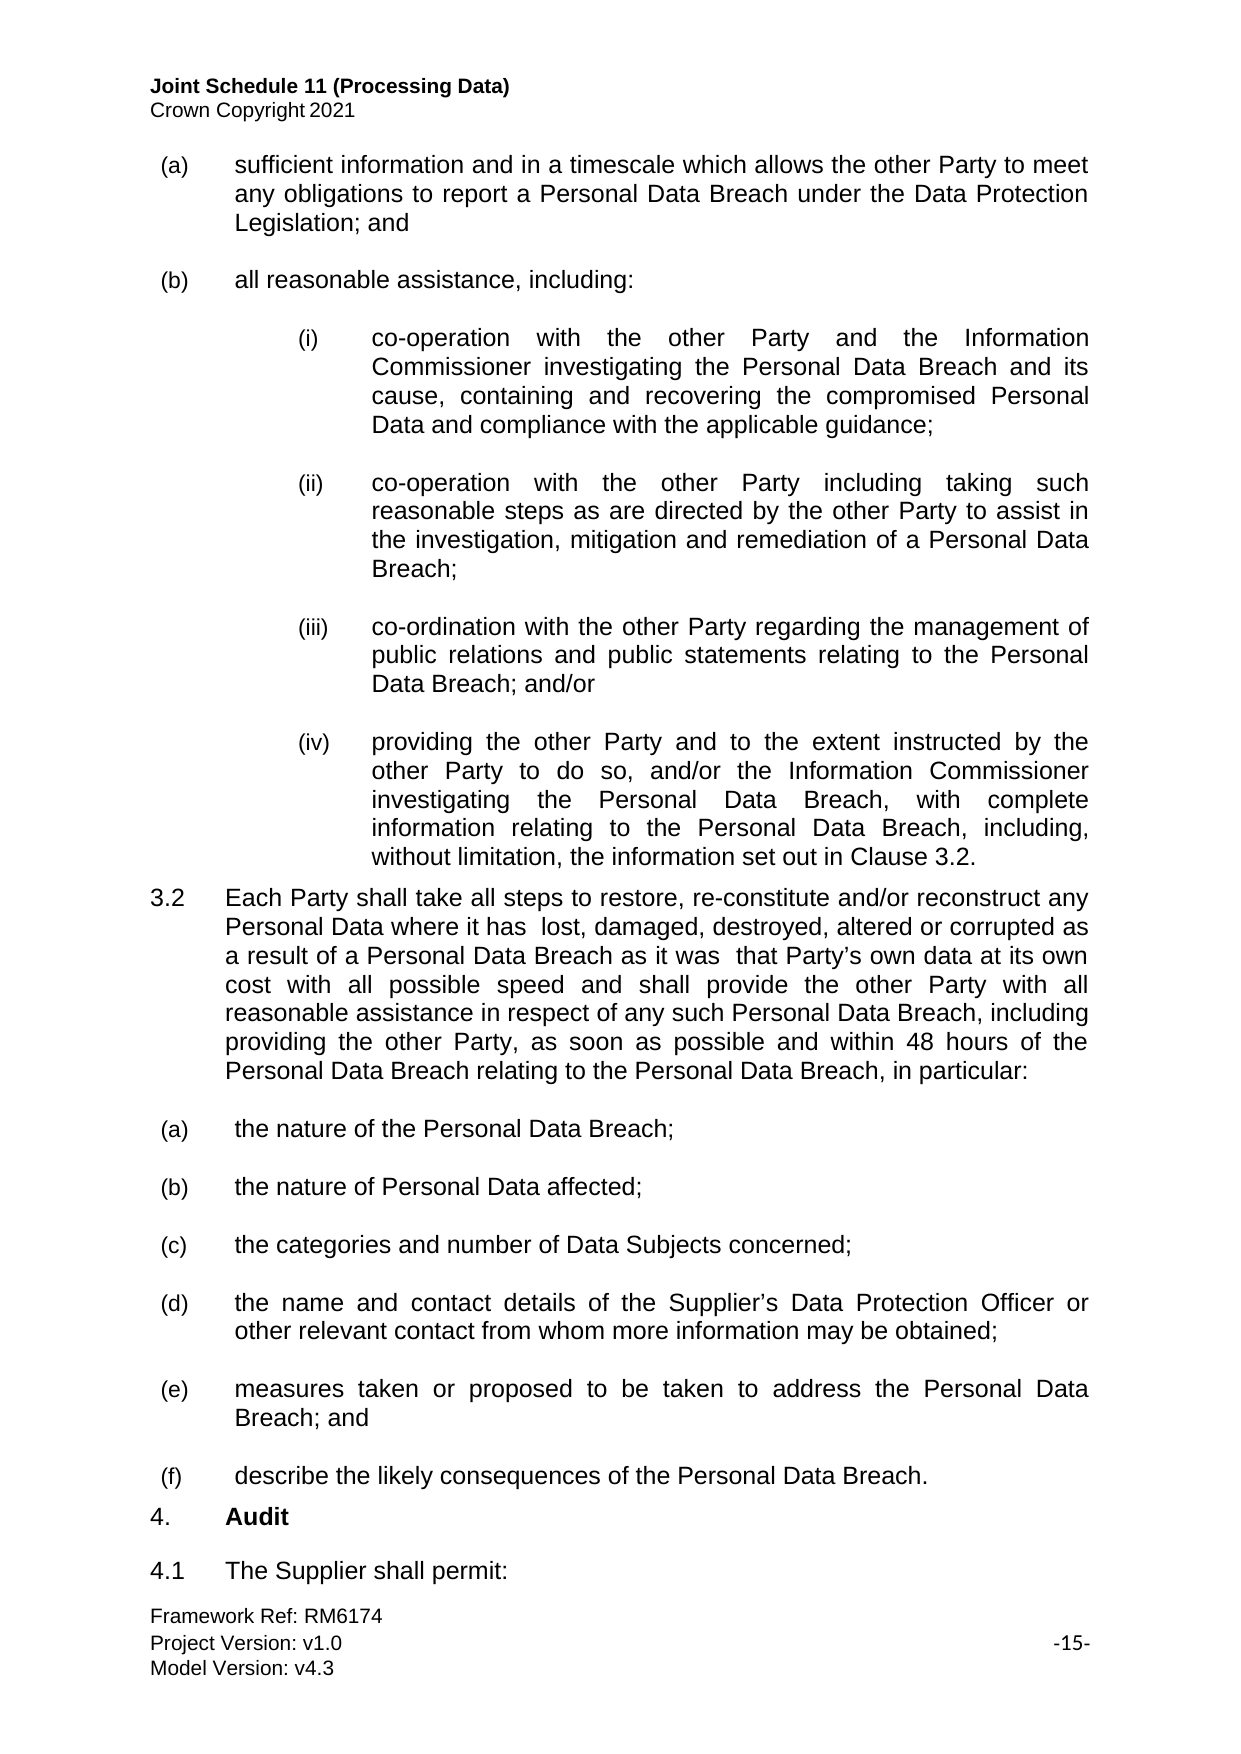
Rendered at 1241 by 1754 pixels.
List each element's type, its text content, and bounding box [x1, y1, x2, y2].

list the nature of the Personal Data Breach; [160, 1114, 1090, 1142]
list the categories and number of Data Subjects concerned; [160, 1229, 1090, 1258]
list measures taken or proposed to be taken to address the Personal Data Breach; and [160, 1374, 1090, 1432]
list co-ordination with the other Party regarding the management of public relations and public statements relating to the Personal Data Breach; and/or [298, 612, 1090, 698]
list The Supplier shall permit: [150, 1556, 1090, 1584]
list the name and contact details of the Supplier’s Data Protection Officer or other relevant contact from whom more information may be obtained; [160, 1287, 1090, 1345]
list describe the likely consequences of the Personal Data Breach. [160, 1461, 1090, 1489]
list Each Party shall take all steps to restore, re-constitute and/or reconstruct any Personal Data where it has lost, damaged, destroyed, altered or corrupted as a result of a Personal Data Breach as it was that Party’s own data at its own cost with all possible speed and shall provide the other Party with all reasonable assistance in respect of any such Personal Data Breach, including providing the other Party, as soon as possible and within 48 hours of the Personal Data Breach relating to the Personal Data Breach, in particular: [150, 883, 1090, 1084]
list sufficient information and in a timescale which allows the other Party to meet any obligations to report a Personal Data Breach under the Data Protection Legislation; and [160, 150, 1090, 236]
list co-operation with the other Party and the Information Commissioner investigating the Personal Data Breach and its cause, containing and recovering the compromised Personal Data and compliance with the applicable guidance; [298, 323, 1090, 438]
list the nature of Personal Data affected; [160, 1172, 1090, 1200]
list all reasonable assistance, including: [160, 265, 1090, 294]
list Audit [150, 1502, 1090, 1531]
list co-operation with the other Party including taking such reasonable steps as are directed by the other Party to assist in the investigation, mitigation and remediation of a Personal Data Breach; [298, 467, 1090, 582]
list providing the other Party and to the extent instructed by the other Party to do so, and/or the Information Commissioner investigating the Personal Data Breach, with complete information relating to the Personal Data Breach, including, without limitation, the information set out in Clause 3.2. [298, 727, 1090, 871]
